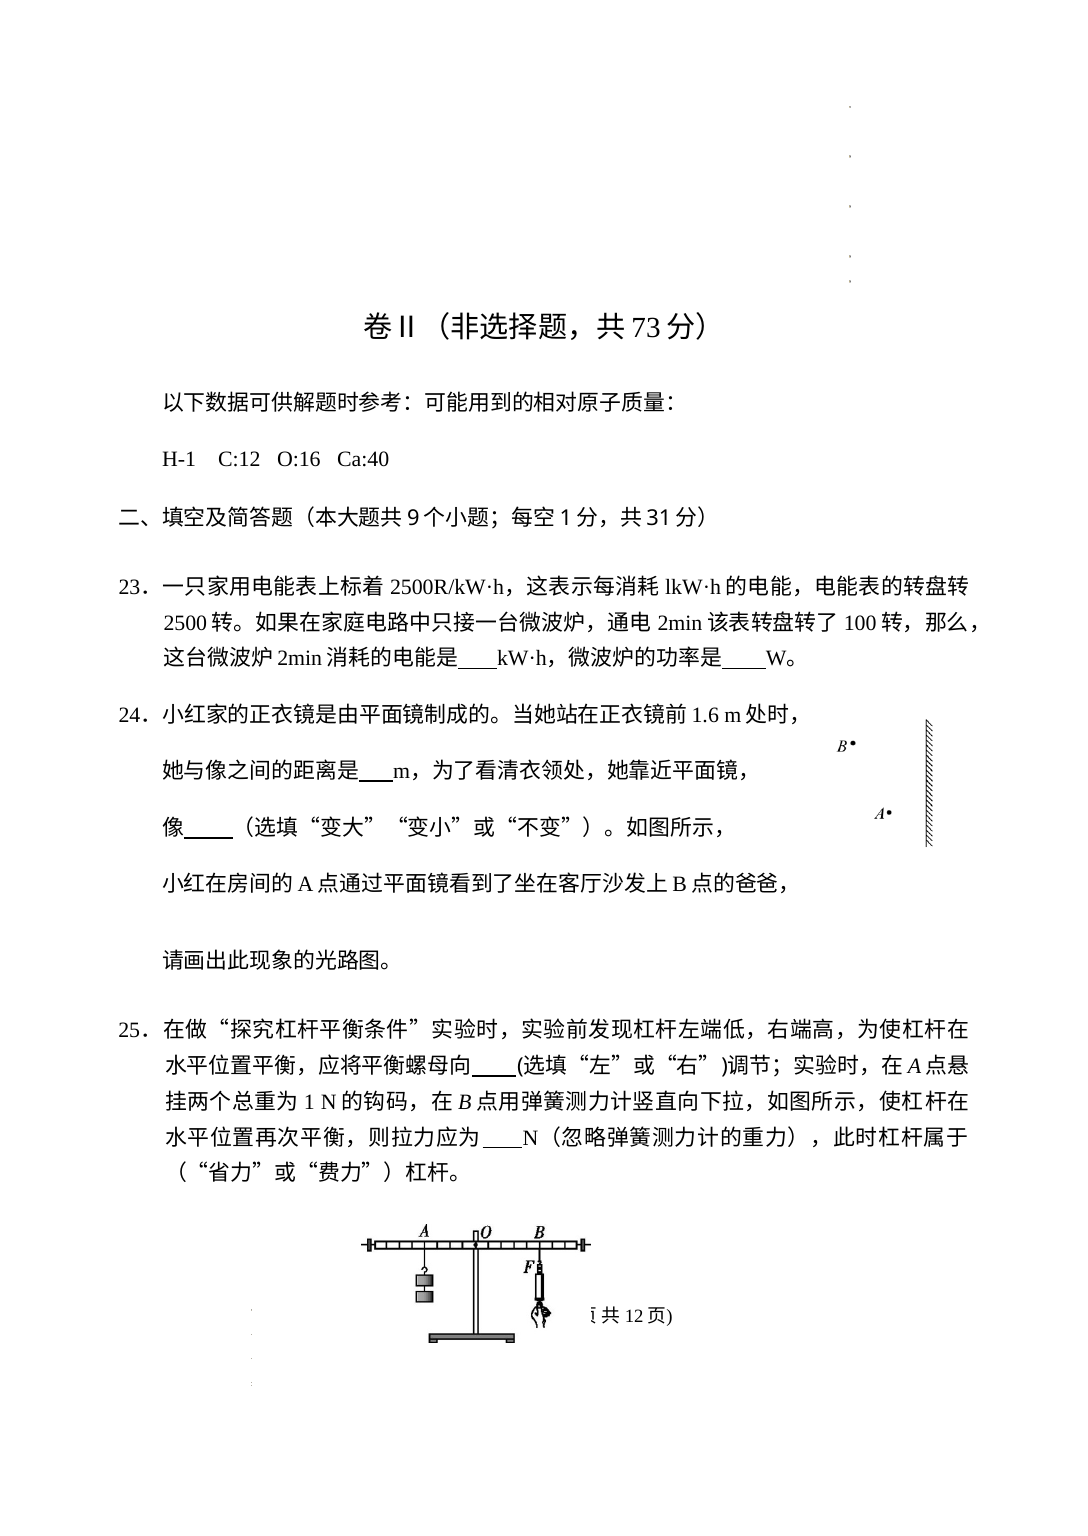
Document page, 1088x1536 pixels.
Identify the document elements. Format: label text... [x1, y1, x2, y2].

text 请画出此现象的光路图。 [118, 922, 943, 987]
text 二、填空及简答题（本大题共9个小题；每空1分，共31分） [118, 499, 969, 532]
text 小红在房间的A点通过平面镜看到了坐在客厅沙发上B点的爸爸， [118, 866, 943, 898]
picture [810, 710, 952, 865]
text 24．小红家的正衣镜是由平面镜制成的。当她站在正衣镜前1.6 m处时， [118, 696, 943, 729]
text H-1 C:12 O:16 Ca:40 [118, 442, 969, 475]
picture [361, 1224, 591, 1343]
text 卷Ⅱ（非选择题，共73分） [118, 292, 969, 357]
text 23．一只家用电能表上标着 2500R/kW·h，这表示每消耗 lkW·h的电能，电能表的转盘转2500转。如果在家庭电路中只接一台微波炉，通电2min该表转盘转了100转，那么，这台微波炉2min消耗的电能是 kW·h，微波炉的功率是 W。 [118, 568, 969, 672]
text 像 （选填“变大”“变小”或“不变”）。如图所示， [118, 809, 810, 842]
text 25．在做“探究杠杆平衡条件”实验时，实验前发现杠杆左端低，右端高，为使杠杆在水平位置平衡，应将平衡螺母向 (选填“左”或“右”)调节；实验时，在A点悬挂两个总重为1 N的钩码，在B点用弹簧测力计竖直向下拉，如图所示，使杠杆在水平位置再次平衡，则拉力应为 N（忽略弹簧测力计的重力），此时杠杆属于 （“省力”或“费力”）杠杆。 [118, 1012, 969, 1187]
text 她与像之间的距离是 m，为了看清衣领处，她靠近平面镜， [118, 753, 810, 785]
text 以下数据可供解题时参考：可能用到的相对原子质量： [118, 384, 969, 417]
